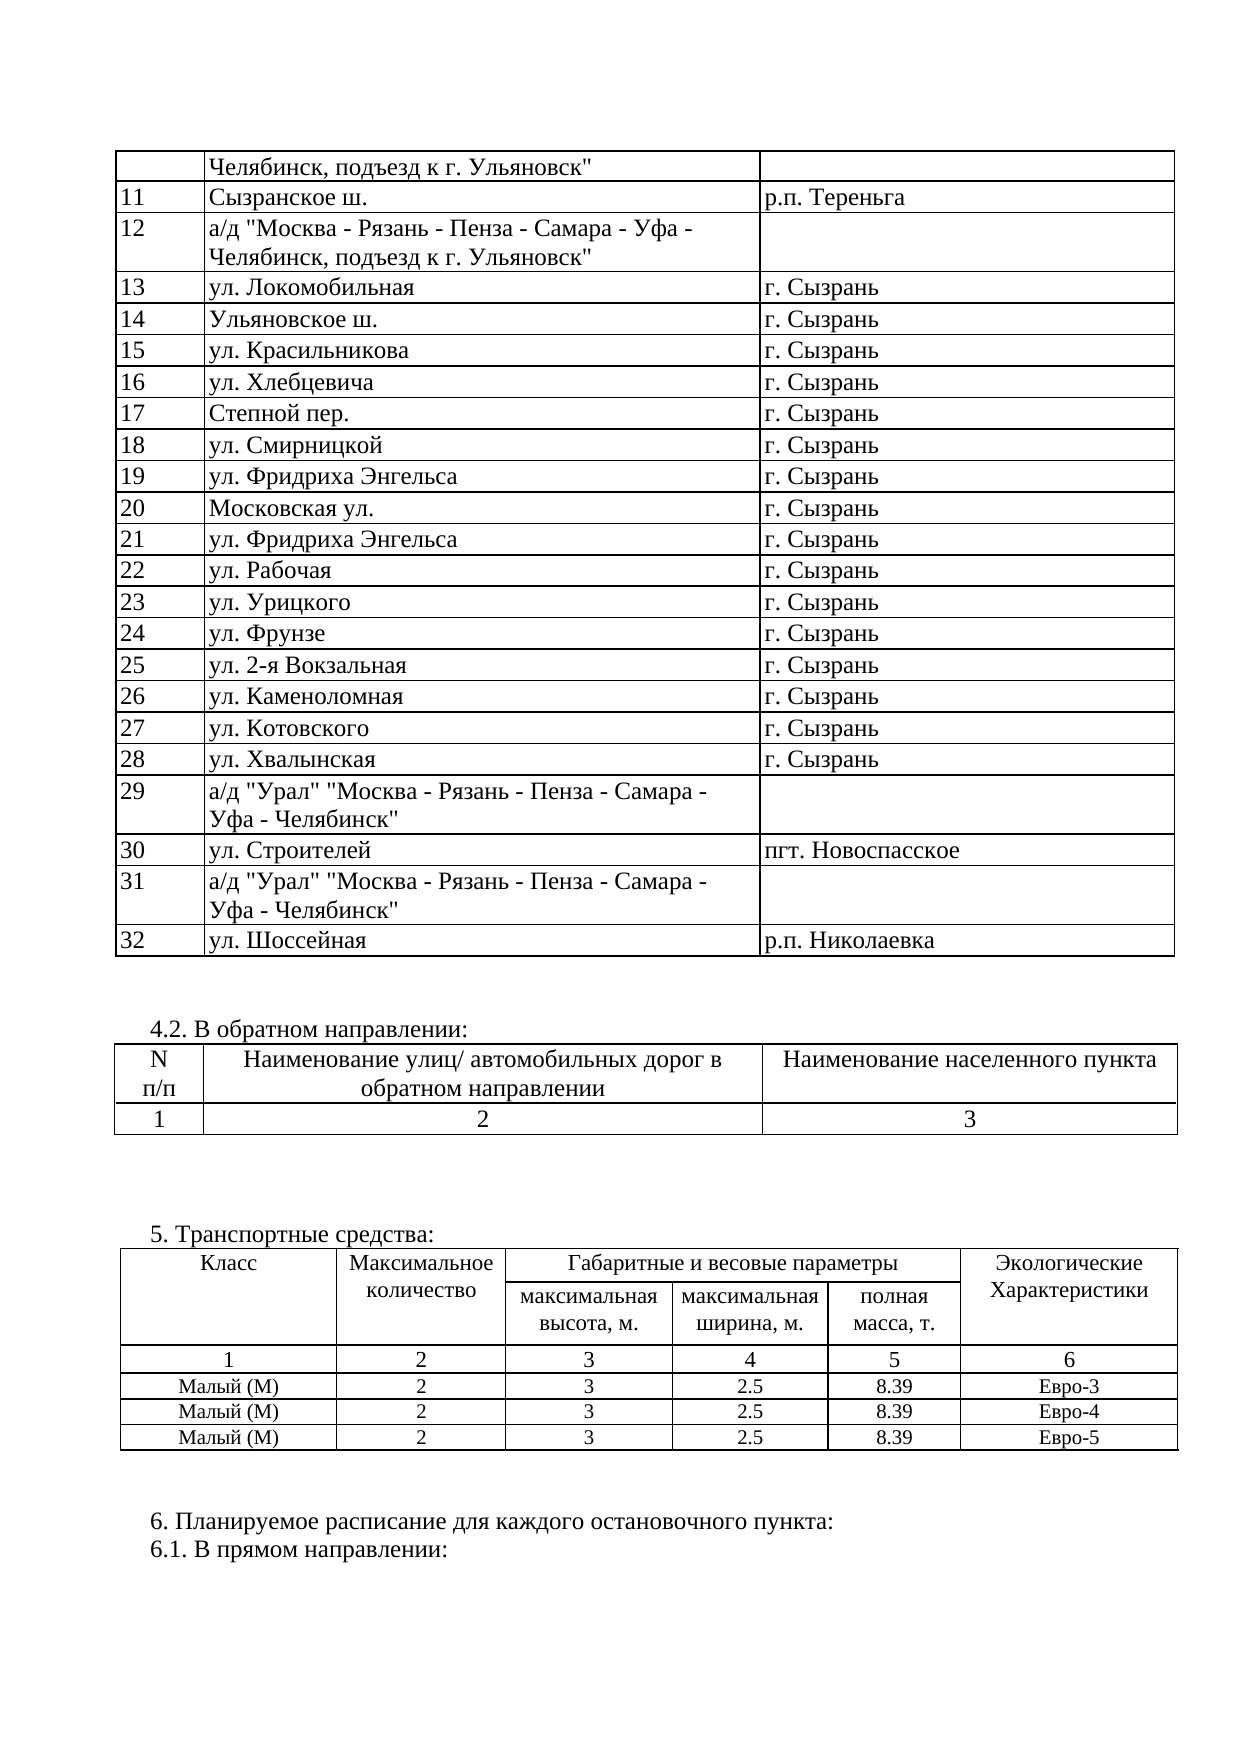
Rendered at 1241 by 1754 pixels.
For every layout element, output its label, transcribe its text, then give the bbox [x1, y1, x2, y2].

table_cell Сызранское ш. [205, 182, 759, 212]
text 6.1. В прямом направлении: [150, 1534, 1090, 1563]
table_cell 31 [117, 866, 204, 924]
table_cell 1 [115, 1103, 203, 1133]
table_cell 30 [117, 835, 204, 865]
table_cell 2 [204, 1104, 762, 1133]
table_cell г. Сызрань [761, 744, 1174, 774]
table_cell Малый (М) [121, 1400, 336, 1423]
table_cell 16 [117, 367, 204, 397]
table_cell г. Сызрань [761, 681, 1174, 711]
table_cell 3 [763, 1102, 1177, 1133]
table_cell Евро-3 [961, 1374, 1177, 1398]
table_cell 8.39 [829, 1400, 960, 1423]
table_cell ул. Фридриха Энгельса [205, 461, 759, 491]
table_cell г. Сызрань [761, 650, 1174, 680]
table_cell 5 [829, 1346, 960, 1372]
table_cell ул. Смирницкой [205, 430, 759, 459]
table_cell 15 [117, 335, 204, 365]
table_cell 12 [117, 213, 204, 271]
table_cell 3 [506, 1425, 672, 1449]
table_cell г. Сызрань [761, 713, 1174, 743]
table_cell а/д "Урал" "Москва - Рязань - Пенза - Самара - Уфа - Челябинск" [205, 776, 759, 833]
table_cell 20 [117, 493, 204, 522]
table_cell 17 [117, 398, 204, 428]
table_cell г. Сызрань [761, 430, 1174, 459]
table_cell г. Сызрань [761, 556, 1174, 585]
table_cell Евро-5 [961, 1425, 1177, 1449]
table_cell 4 [673, 1346, 827, 1372]
table_cell ул. Локомобильная [205, 272, 759, 302]
table_cell г. Сызрань [761, 335, 1174, 365]
text 4.2. В обратном направлении: [150, 1014, 1090, 1043]
table_cell а/д "Урал" "Москва - Рязань - Пенза - Самара - Уфа - Челябинск" [205, 866, 759, 924]
table_cell 1 [121, 1346, 336, 1372]
table_cell 21 [117, 524, 204, 554]
table_cell Малый (М) [121, 1374, 336, 1398]
table_cell ул. Фрунзе [205, 618, 759, 648]
table_cell ул. Шоссейная [205, 925, 759, 955]
table_cell 32 [117, 925, 204, 955]
table_cell [761, 866, 1174, 924]
table_cell 29 [117, 776, 204, 833]
table_cell ул. Хвалынская [205, 744, 759, 774]
table_cell максимальная высота, м. [506, 1283, 672, 1344]
table_cell ул. Красильникова [205, 335, 759, 365]
table_cell г. Сызрань [761, 304, 1174, 334]
table_cell р.п. Тереньга [761, 182, 1174, 212]
table_cell 2 [337, 1400, 505, 1423]
table_header Габаритные и весовые параметры [506, 1249, 960, 1281]
table_cell 8.39 [829, 1425, 960, 1449]
table_cell 13 [117, 272, 204, 302]
table_cell г. Сызрань [761, 524, 1174, 554]
table_header Экологические Характеристики [961, 1249, 1177, 1344]
table_cell пгт. Новоспасское [761, 835, 1174, 865]
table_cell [205, 152, 759, 180]
table_cell 24 [117, 618, 204, 648]
table_header Класс [121, 1249, 336, 1344]
table_cell 18 [117, 430, 204, 459]
table_cell 8.39 [829, 1374, 960, 1398]
table_cell Московская ул. [205, 493, 759, 522]
table_cell 26 [117, 681, 204, 711]
table_cell ул. Фридриха Энгельса [205, 524, 759, 554]
table_cell г. Сызрань [761, 493, 1174, 522]
table_cell 2.5 [673, 1400, 827, 1423]
table_cell г. Сызрань [761, 461, 1174, 491]
table_cell г. Сызрань [761, 367, 1174, 397]
table_cell максимальная ширина, м. [673, 1283, 827, 1344]
table_cell 3 [506, 1374, 672, 1398]
table_header Наименование улиц/ автомобильных дорог в обратном направлении [204, 1045, 762, 1102]
table_cell ул. Урицкого [205, 587, 759, 617]
table_cell полная масса, т. [829, 1283, 960, 1344]
table_header Наименование населенного пункта [763, 1045, 1177, 1102]
table_cell г. Сызрань [761, 272, 1174, 302]
table_cell Евро-4 [961, 1400, 1177, 1423]
table_cell 14 [117, 304, 204, 334]
table_cell 2 [337, 1425, 505, 1449]
table_cell Степной пер. [205, 398, 759, 428]
table_cell 23 [117, 587, 204, 617]
table_header Максимальное количество [337, 1249, 505, 1344]
table_cell р.п. Николаевка [761, 925, 1174, 955]
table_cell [205, 213, 759, 271]
table_cell ул. Рабочая [205, 556, 759, 585]
table_cell 6 [961, 1346, 1177, 1372]
table_cell г. Сызрань [761, 587, 1174, 617]
table_cell ул. Хлебцевича [205, 367, 759, 397]
table_cell 10 [117, 152, 204, 180]
table_cell 2 [337, 1374, 505, 1398]
table_cell 2.5 [673, 1425, 827, 1449]
table_cell ул. Котовского [205, 713, 759, 743]
table_cell 11 [117, 182, 204, 212]
text 5. Транспортные средства: [150, 1219, 1090, 1248]
table_cell [761, 213, 1174, 271]
table_cell 27 [117, 713, 204, 743]
table_cell 19 [117, 461, 204, 491]
table_cell Ульяновское ш. [205, 304, 759, 334]
table_cell 2 [337, 1346, 505, 1372]
table_cell 25 [117, 650, 204, 680]
table_cell [761, 776, 1174, 833]
text 6. Планируемое расписание для каждого остановочного пункта: [150, 1506, 1090, 1534]
table_cell 22 [117, 556, 204, 585]
table_header N п/п [115, 1045, 203, 1102]
table_cell 3 [506, 1346, 672, 1372]
table_cell 28 [117, 744, 204, 774]
table_cell Малый (М) [121, 1425, 336, 1449]
table_cell 2.5 [673, 1374, 827, 1398]
table_cell г. Сызрань [761, 618, 1174, 648]
table_cell [761, 152, 1174, 180]
table_cell ул. Строителей [205, 835, 759, 865]
table_cell 3 [506, 1400, 672, 1423]
table_cell ул. Каменоломная [205, 681, 759, 711]
table_cell ул. 2-я Вокзальная [205, 650, 759, 680]
table_cell г. Сызрань [761, 398, 1174, 428]
